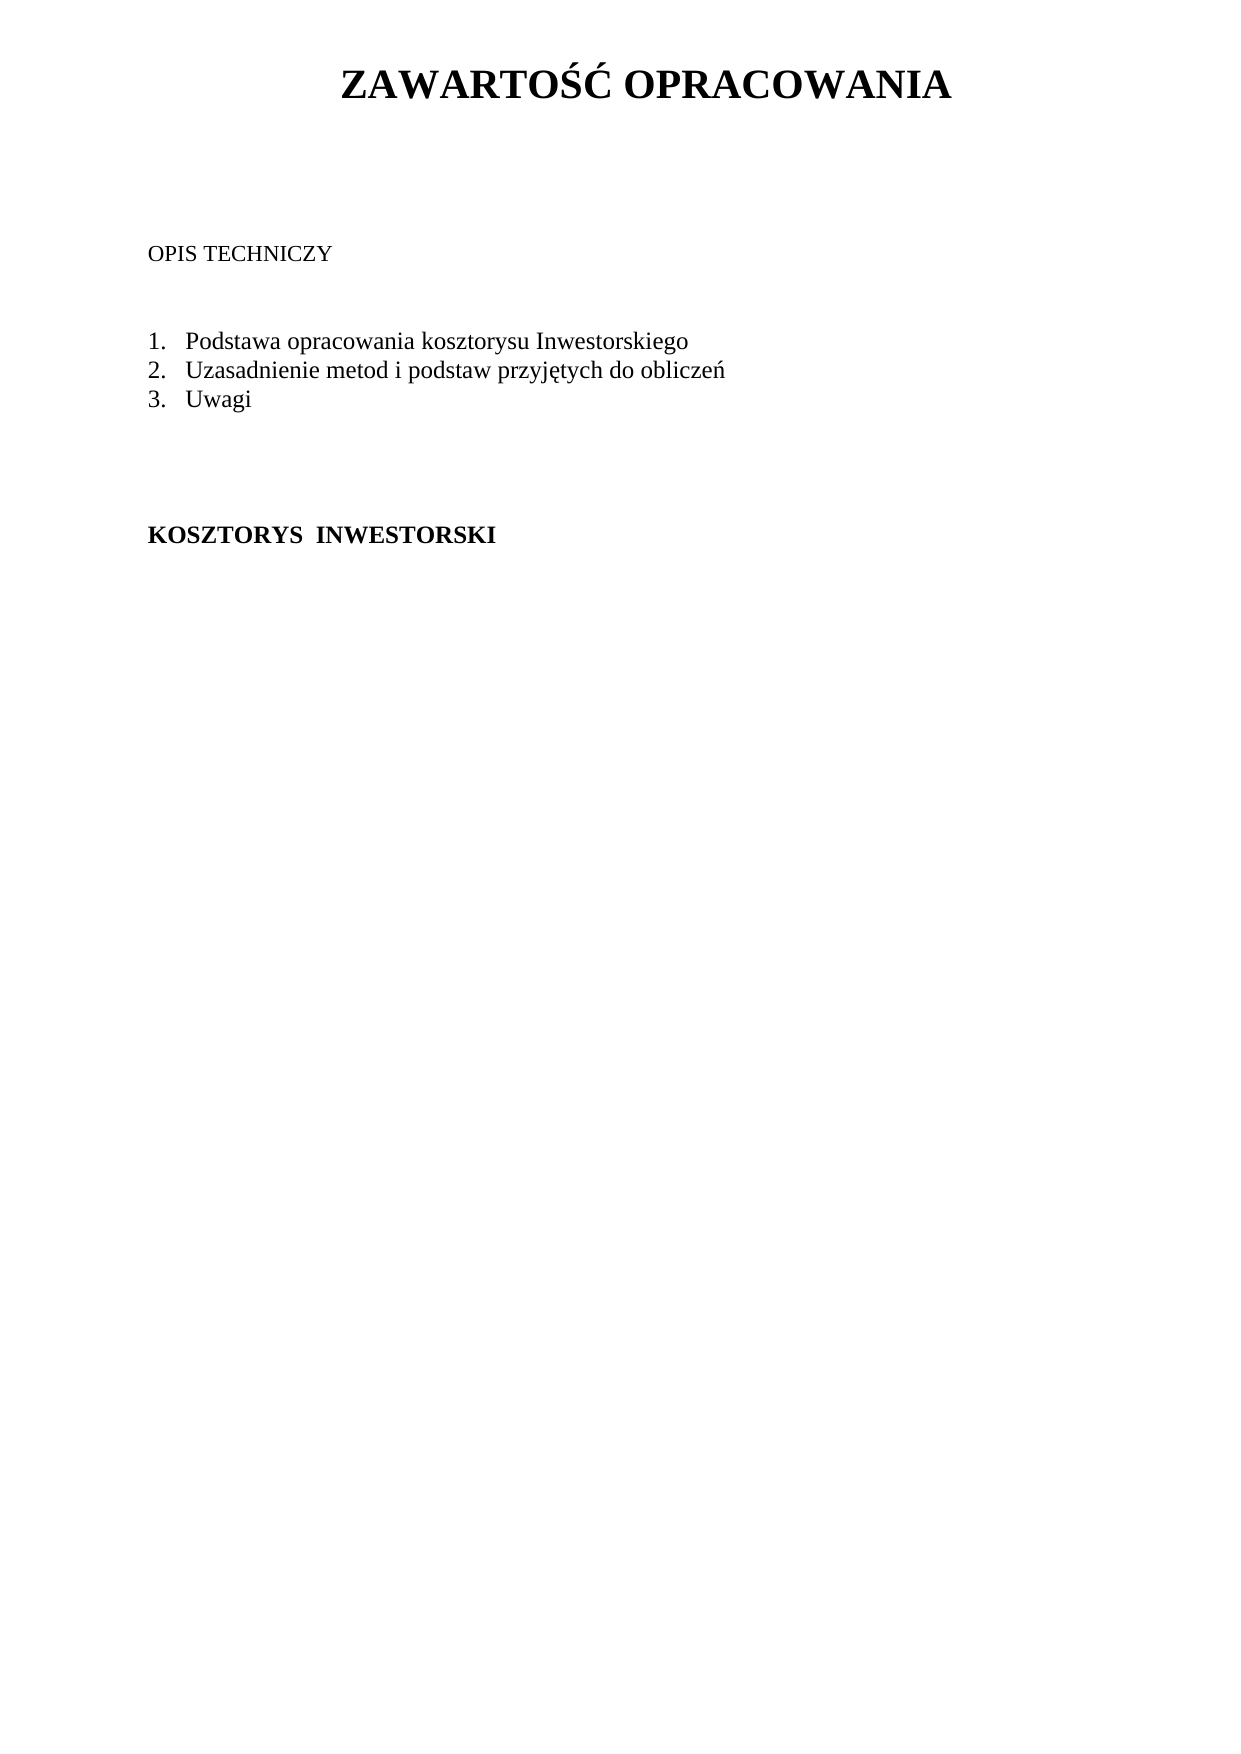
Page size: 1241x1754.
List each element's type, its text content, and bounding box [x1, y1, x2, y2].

list Uzasadnienie metod i podstaw przyjętych do obliczeń [148, 355, 1092, 384]
text KOSZTORYS INWESTORSKI [148, 520, 1092, 549]
list Uwagi [148, 384, 1092, 413]
subtitle ZAWARTOŚĆ OPRACOWANIA [148, 59, 1092, 107]
list Podstawa opracowania kosztorysu Inwestorskiego [148, 326, 1092, 355]
subtitle OPIS TECHNICZY [148, 240, 1092, 266]
